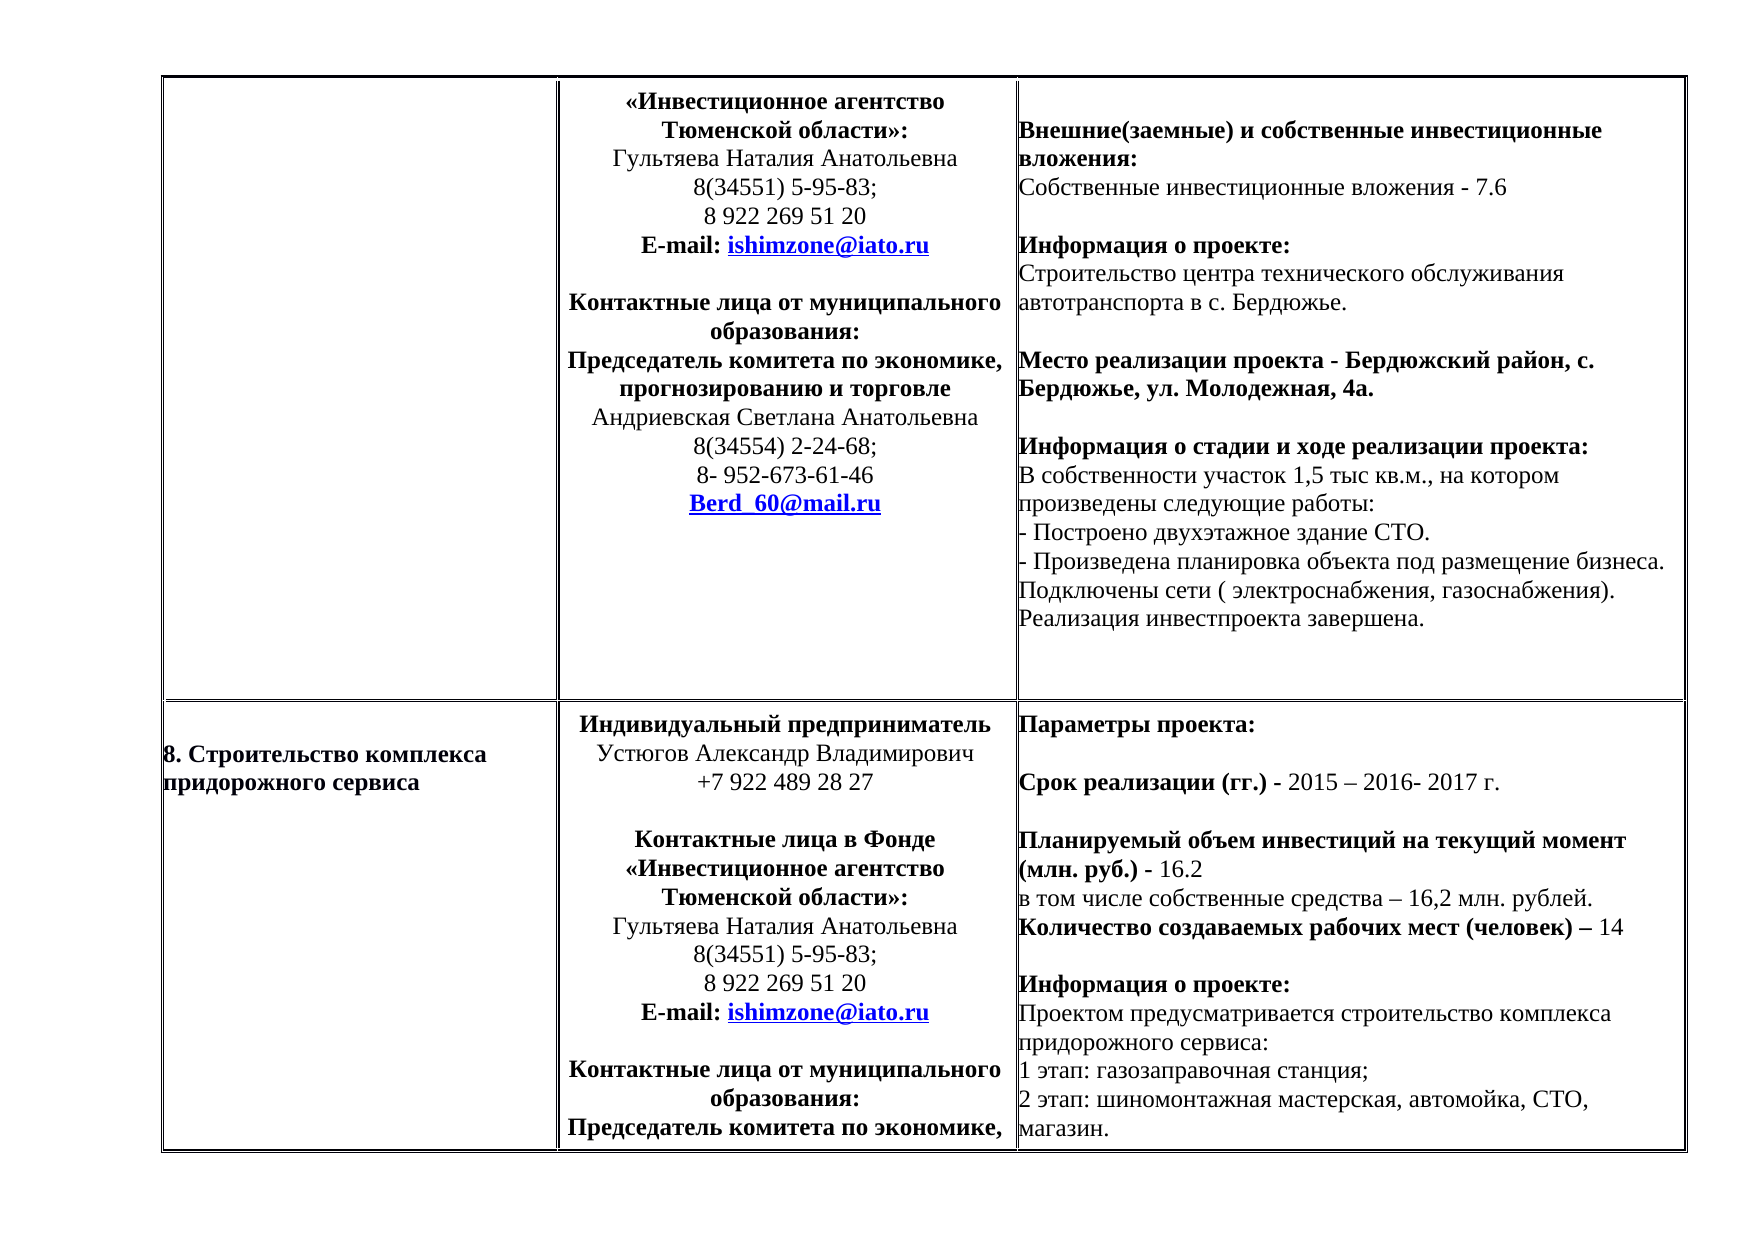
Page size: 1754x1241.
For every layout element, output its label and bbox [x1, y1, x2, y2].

table_cell [1018, 699, 1685, 1149]
table_cell [558, 78, 1018, 698]
table_cell [558, 702, 1018, 1149]
table_cell [164, 699, 558, 1149]
table_cell [1018, 78, 1684, 698]
table_cell [164, 77, 558, 698]
